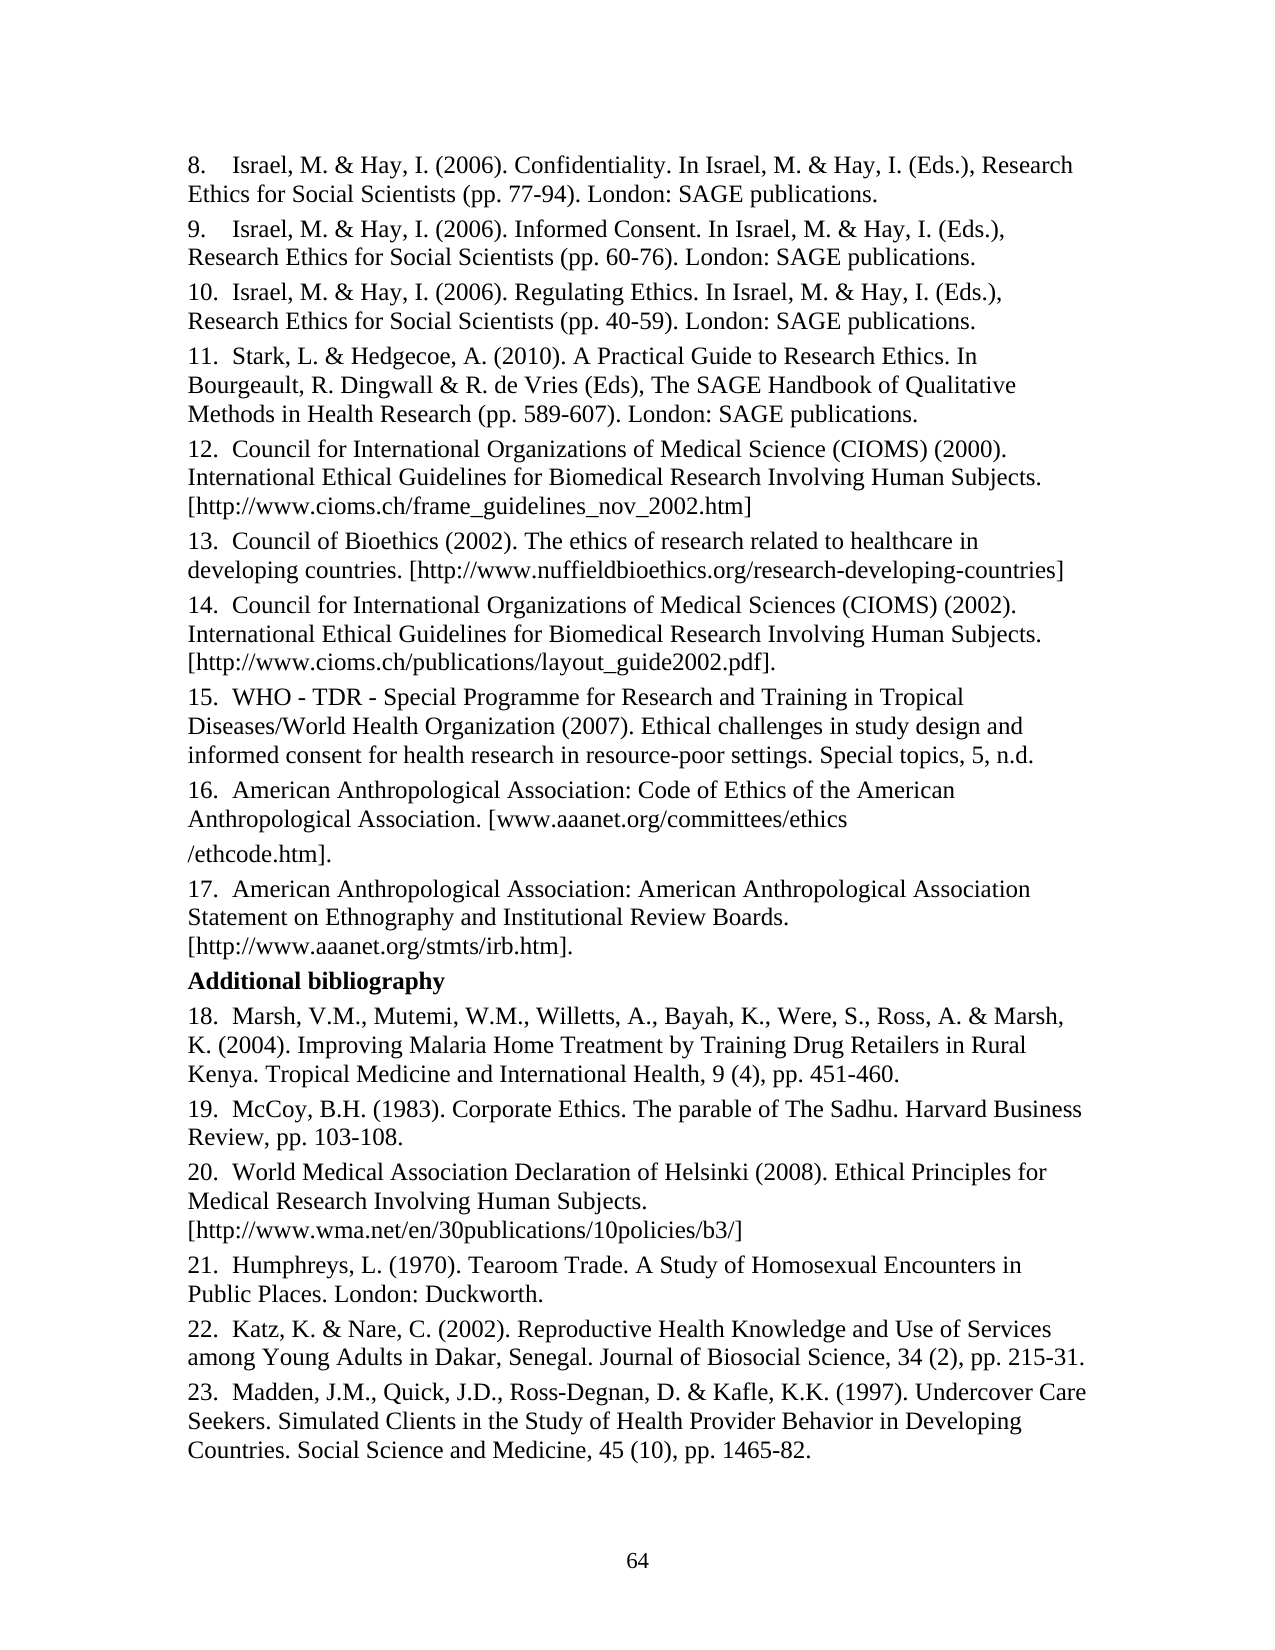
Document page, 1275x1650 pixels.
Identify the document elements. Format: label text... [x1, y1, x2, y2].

text 19. McCoy, B.H. (1983). Corporate Ethics. The parable of The Sadhu. Harvard Business Review, pp. 103-108. [187, 1094, 1087, 1151]
text 15. WHO - TDR - Special Programme for Research and Training in Tropical Diseases/World Health Organization (2007). Ethical challenges in study design and informed consent for health research in resource-poor settings. Special topics, 5, n.d. [187, 682, 1087, 769]
text 18. Marsh, V.M., Mutemi, W.M., Willetts, A., Bayah, K., Were, S., Ross, A. & Marsh, K. (2004). Improving Malaria Home Treatment by Training Drug Retailers in Rural Kenya. Tropical Medicine and International Health, 9 (4), pp. 451-460. [187, 1001, 1087, 1087]
text 21. Humphreys, L. (1970). Tearoom Trade. A Study of Homosexual Encounters in Public Places. London: Duckworth. [187, 1250, 1087, 1307]
text 14. Council for International Organizations of Medical Sciences (CIOMS) (2002). International Ethical Guidelines for Biomedical Research Involving Human Subjects. [http://www.cioms.ch/publications/layout_guide2002.pdf]. [187, 590, 1087, 676]
text 11. Stark, L. & Hedgecoe, A. (2010). A Practical Guide to Research Ethics. In Bourgeault, R. Dingwall & R. de Vries (Eds), The SAGE Handbook of Qualitative Methods in Health Research (pp. 589-607). London: SAGE publications. [187, 341, 1087, 427]
text 10. Israel, M. & Hay, I. (2006). Regulating Ethics. In Israel, M. & Hay, I. (Eds.), Research Ethics for Social Scientists (pp. 40-59). London: SAGE publications. [187, 277, 1087, 335]
text 9. Israel, M. & Hay, I. (2006). Informed Consent. In Israel, M. & Hay, I. (Eds.), Research Ethics for Social Scientists (pp. 60-76). London: SAGE publications. [187, 214, 1087, 271]
text 17. American Anthropological Association: American Anthropological Association Statement on Ethnography and Institutional Review Boards. [http://www.aaanet.org/stmts/irb.htm]. [187, 874, 1087, 960]
text /ethcode.htm]. [187, 839, 1087, 867]
text 23. Madden, J.M., Quick, J.D., Ross-Degnan, D. & Kafle, K.K. (1997). Undercover Care Seekers. Simulated Clients in the Study of Health Provider Behavior in Developing Countries. Social Science and Medicine, 45 (10), pp. 1465-82. [187, 1377, 1087, 1464]
text 13. Council of Bioethics (2002). The ethics of research related to healthcare in developing countries. [http://www.nuffieldbioethics.org/research-developing-countries] [187, 526, 1087, 584]
text 16. American Anthropological Association: Code of Ethics of the American Anthropological Association. [www.aaanet.org/committees/ethics [187, 775, 1087, 832]
text 20. World Medical Association Declaration of Helsinki (2008). Ethical Principles for Medical Research Involving Human Subjects. [http://www.wma.net/en/30publications/10policies/b3/] [187, 1157, 1087, 1244]
text 8. Israel, M. & Hay, I. (2006). Confidentiality. In Israel, M. & Hay, I. (Eds.), Research Ethics for Social Scientists (pp. 77-94). London: SAGE publications. [187, 150, 1087, 207]
text 22. Katz, K. & Nare, C. (2002). Reproductive Health Knowledge and Use of Services among Young Adults in Dakar, Senegal. Journal of Biosocial Science, 34 (2), pp. 215-31. [187, 1314, 1087, 1371]
text Additional bibliography [187, 966, 1087, 995]
text 12. Council for International Organizations of Medical Science (CIOMS) (2000). International Ethical Guidelines for Biomedical Research Involving Human Subjects. [http://www.cioms.ch/frame_guidelines_nov_2002.htm] [187, 434, 1087, 520]
